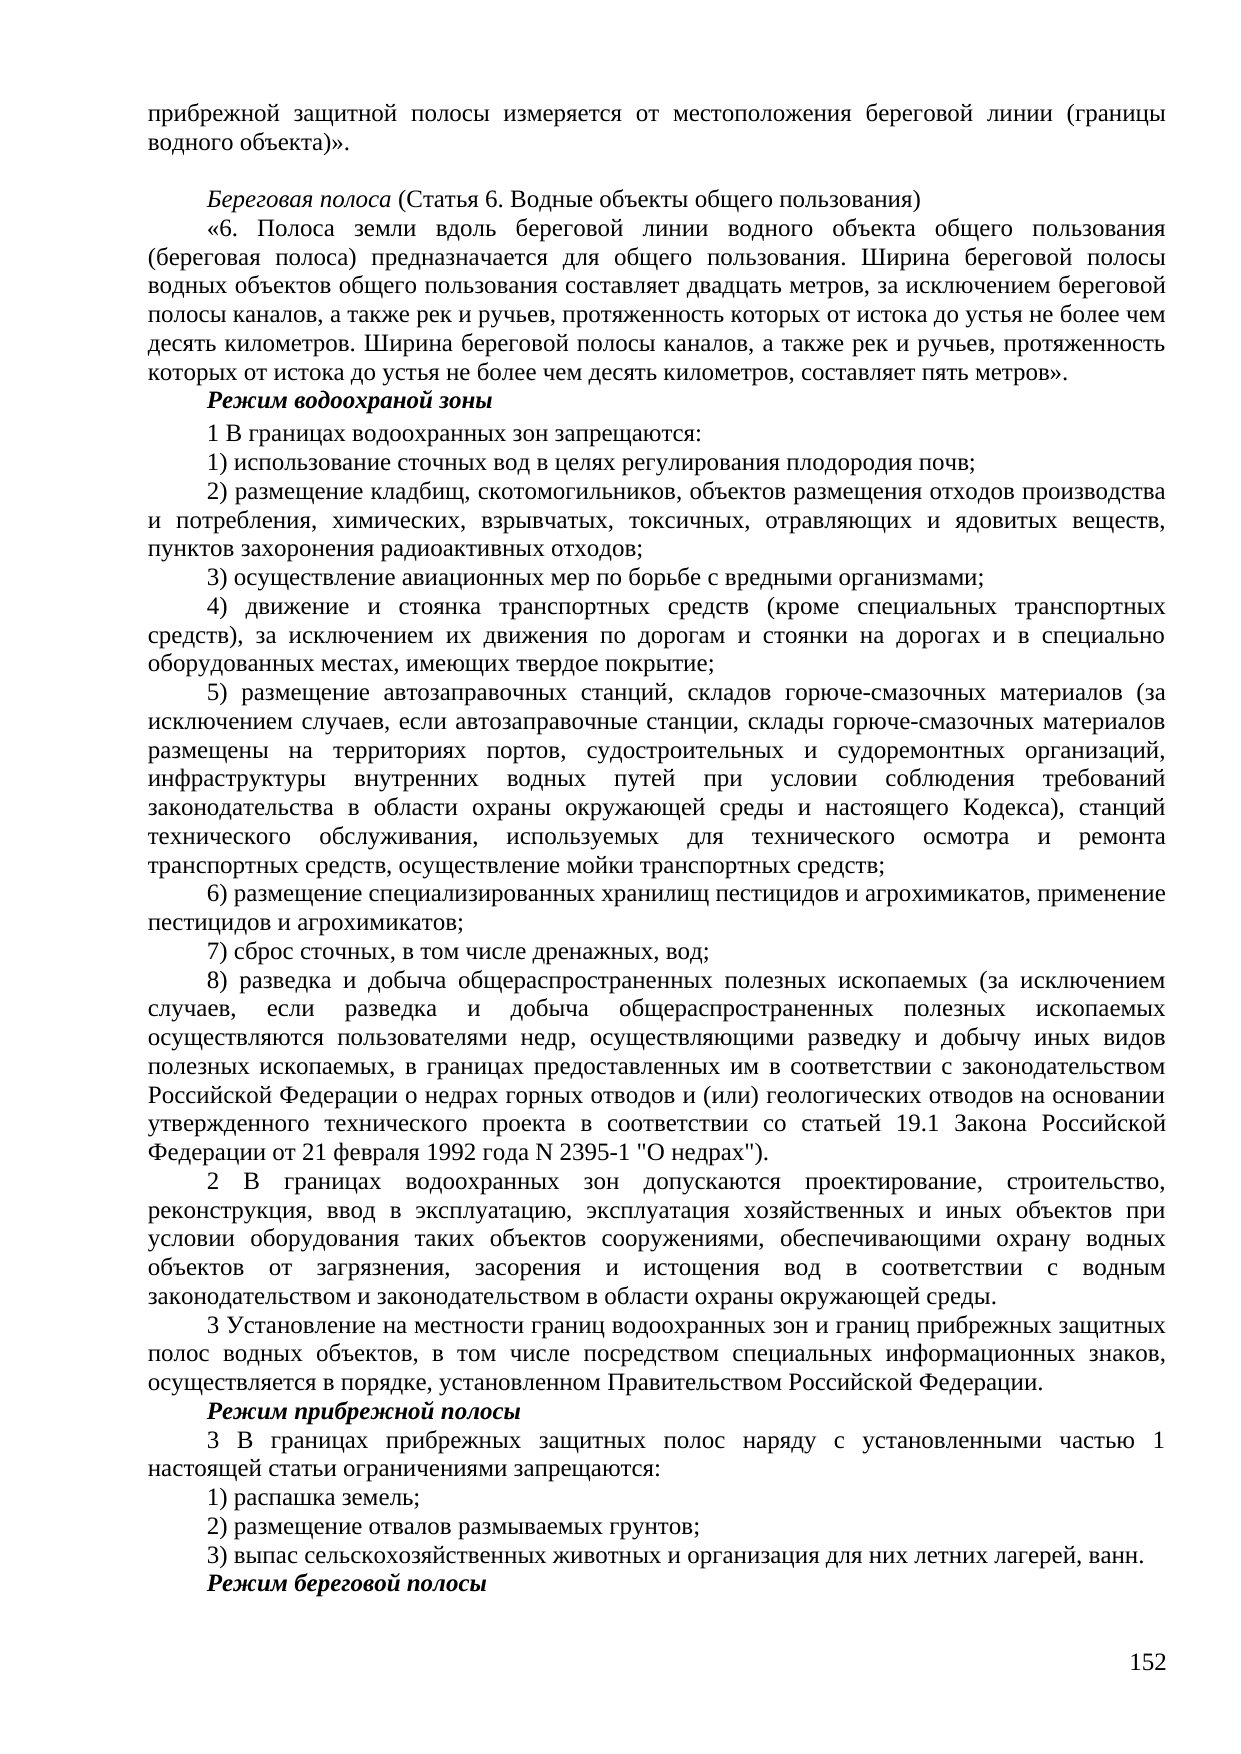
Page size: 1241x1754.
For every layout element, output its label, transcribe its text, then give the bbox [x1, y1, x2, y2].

text 1) распашка земель; [148, 1482, 1167, 1511]
text Береговая полоса (Статья 6. Водные объекты общего пользования) [148, 184, 1167, 213]
text «6. Полоса земли вдоль береговой линии водного объекта общего пользования (береговая полоса) предназначается для общего пользования. Ширина береговой полосы водных объектов общего пользования составляет двадцать метров, за исключением береговой полосы каналов, а также рек и ручьев, протяженность которых от истока до устья не более чем десять километров. Ширина береговой полосы каналов, а также рек и ручьев, протяженность которых от истока до устья не более чем десять километров, составляет пять метров». [148, 213, 1167, 385]
text 6) размещение специализированных хранилищ пестицидов и агрохимикатов, применение пестицидов и агрохимикатов; [148, 878, 1167, 936]
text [148, 98, 1167, 155]
text Режим береговой полосы [148, 1568, 1167, 1597]
text 3 В границах прибрежных защитных полос наряду с установленными частью 1 настоящей статьи ограничениями запрещаются: [148, 1425, 1167, 1482]
text 4) движение и стоянка транспортных средств (кроме специальных транспортных средств), за исключением их движения по дорогам и стоянки на дорогах и в специально оборудованных местах, имеющих твердое покрытие; [148, 591, 1167, 677]
text 5) размещение автозаправочных станций, складов горюче-смазочных материалов (за исключением случаев, если автозаправочные станции, склады горюче-смазочных материалов размещены на территориях портов, судостроительных и судоремонтных организаций, инфраструктуры внутренних водных путей при условии соблюдения требований законодательства в области охраны окружающей среды и настоящего Кодекса), станций технического обслуживания, используемых для технического осмотра и ремонта транспортных средств, осуществление мойки транспортных средств; [148, 677, 1167, 878]
text 3 Установление на местности границ водоохранных зон и границ прибрежных защитных полос водных объектов, в том числе посредством специальных информационных знаков, осуществляется в порядке, установленном Правительством Российской Федерации. [148, 1310, 1167, 1396]
text 3) выпас сельскохозяйственных животных и организация для них летних лагерей, ванн. [148, 1540, 1167, 1568]
text 7) сброс сточных, в том числе дренажных, вод; [148, 936, 1167, 965]
text 2) размещение отвалов размываемых грунтов; [148, 1511, 1167, 1540]
text 3) осуществление авиационных мер по борьбе с вредными организмами; [148, 562, 1167, 591]
text 2) размещение кладбищ, скотомогильников, объектов размещения отходов производства и потребления, химических, взрывчатых, токсичных, отравляющих и ядовитых веществ, пунктов захоронения радиоактивных отходов; [148, 476, 1167, 562]
text 1) использование сточных вод в целях регулирования плодородия почв; [148, 447, 1167, 476]
text 2 В границах водоохранных зон допускаются проектирование, строительство, реконструкция, ввод в эксплуатацию, эксплуатация хозяйственных и иных объектов при условии оборудования таких объектов сооружениями, обеспечивающими охрану водных объектов от загрязнения, засорения и истощения вод в соответствии с водным законодательством и законодательством в области охраны окружающей среды. [148, 1166, 1167, 1310]
text Режим прибрежной полосы [148, 1396, 1167, 1425]
text 1 В границах водоохранных зон запрещаются: [148, 418, 1167, 447]
list Режим водоохраной зоны [148, 385, 1167, 414]
text 8) разведка и добыча общераспространенных полезных ископаемых (за исключением случаев, если разведка и добыча общераспространенных полезных ископаемых осуществляются пользователями недр, осуществляющими разведку и добычу иных видов полезных ископаемых, в границах предоставленных им в соответствии с законодательством Российской Федерации о недрах горных отводов и (или) геологических отводов на основании утвержденного технического проекта в соответствии со статьей 19.1 Закона Российской Федерации от 21 февраля 1992 года N 2395-1 "О недрах"). [148, 965, 1167, 1166]
